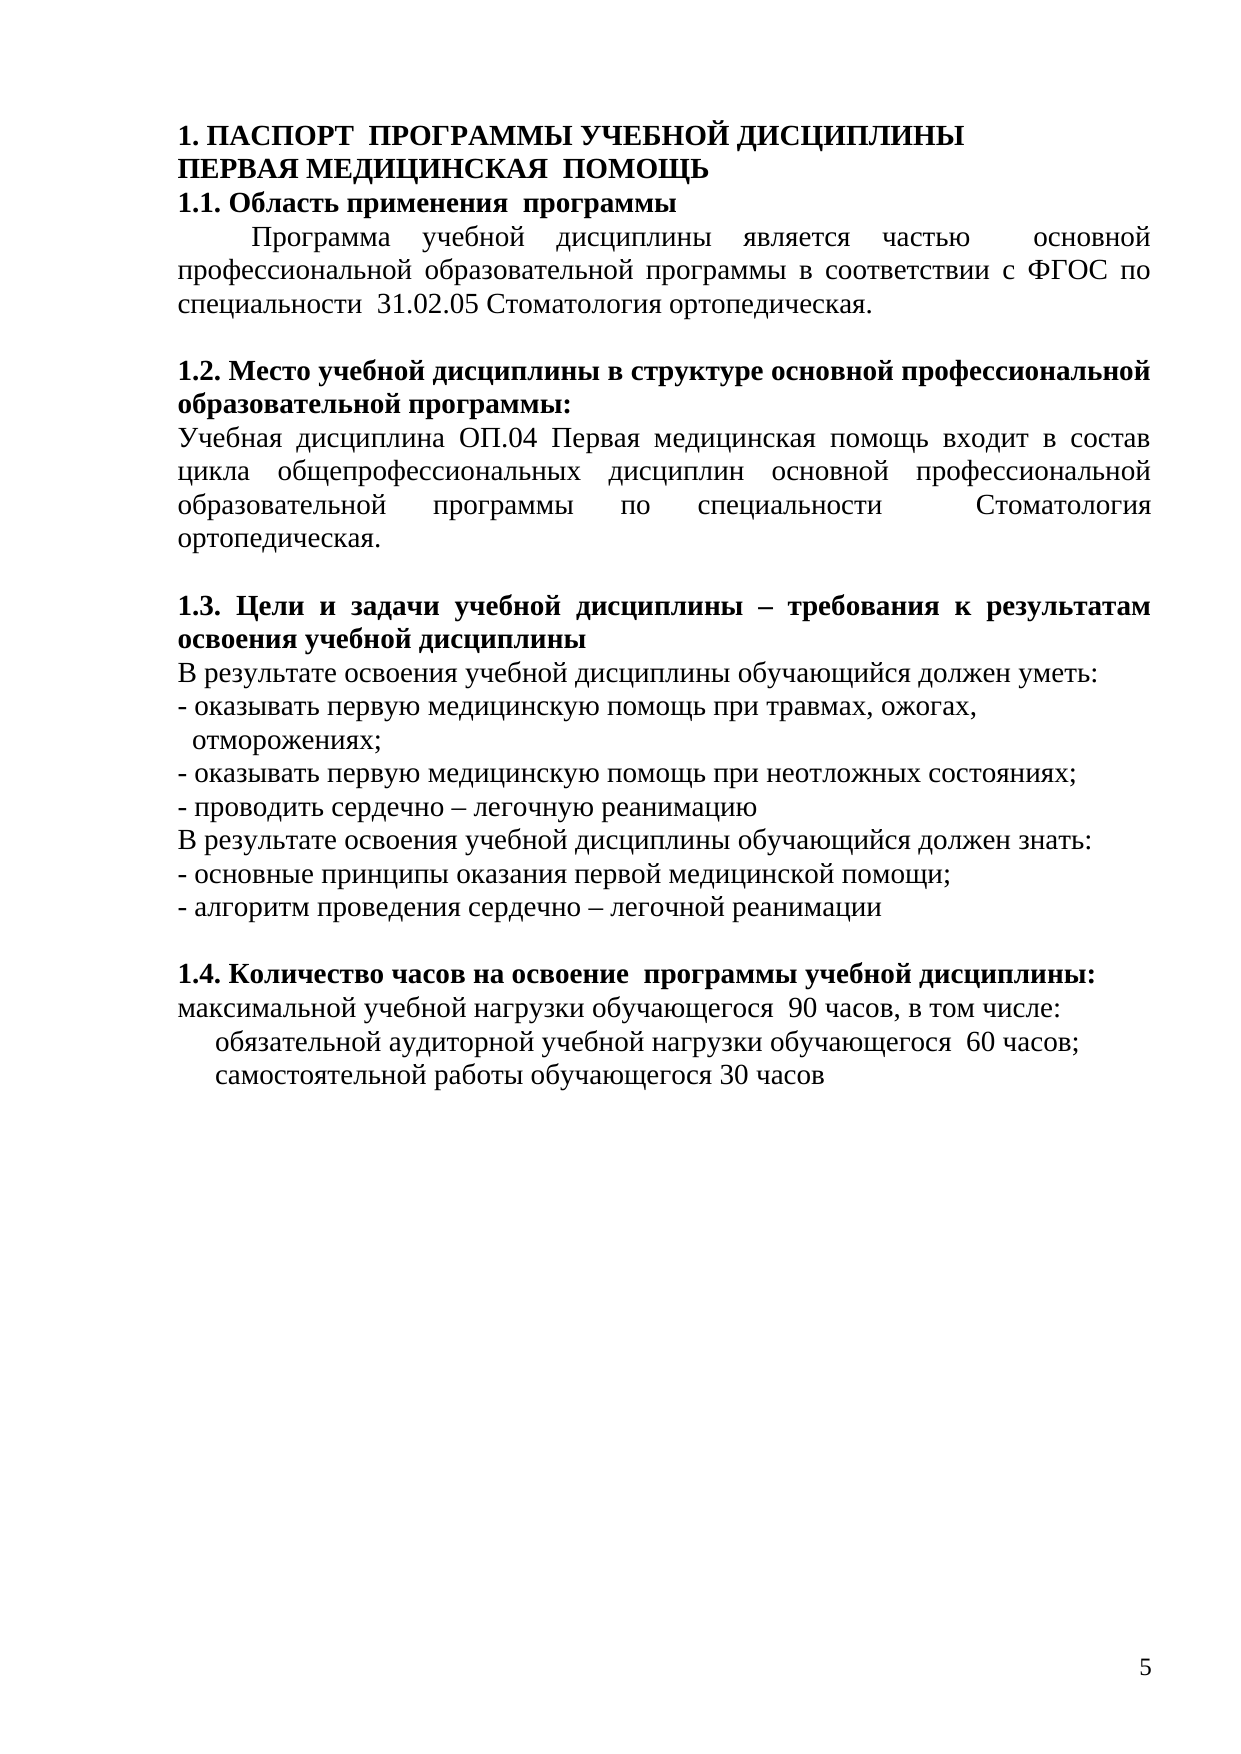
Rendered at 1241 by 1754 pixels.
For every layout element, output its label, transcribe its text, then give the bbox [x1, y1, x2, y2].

text 1.2. Место учебной дисциплины в структуре основной профессиональной образовательной программы: [177, 353, 1152, 420]
text - оказывать первую медицинскую помощь при неотложных состояниях; [177, 755, 1152, 789]
text максимальной учебной нагрузки обучающегося 90 часов, в том числе: [177, 990, 1152, 1024]
text 1.3. Цели и задачи учебной дисциплины – требования к результатам освоения учебной дисциплины [177, 588, 1152, 655]
text самостоятельной работы обучающегося 30 часов [215, 1057, 1152, 1091]
text - алгоритм проведения сердечно – легочной реанимации [177, 889, 1152, 923]
text обязательной аудиторной учебной нагрузки обучающегося 60 часов; [215, 1024, 1152, 1057]
text Программа учебной дисциплины является частью основной профессиональной образовательной программы в соответствии с ФГОС по специальности 31.02.05 Стоматология ортопедическая. [177, 219, 1152, 319]
text В результате освоения учебной дисциплины обучающийся должен знать: [177, 822, 1152, 856]
text - проводить сердечно – легочную реанимацию [177, 789, 1152, 822]
text 1. паспорт ПРОГРАММЫ УЧЕБНОЙ ДИСЦИПЛИНЫ [177, 118, 1152, 152]
text отморожениях; [177, 722, 1152, 755]
text - оказывать первую медицинскую помощь при травмах, ожогах, [177, 688, 1152, 722]
text - основные принципы оказания первой медицинской помощи; [177, 856, 1152, 889]
text ПЕРВАЯ МЕДИЦИНСКАЯ ПОМОЩЬ [177, 152, 1152, 185]
text В результате освоения учебной дисциплины обучающийся должен уметь: [177, 655, 1152, 688]
text 1.1. Область применения программы [177, 185, 1171, 219]
text Учебная дисциплина ОП.04 Первая медицинская помощь входит в состав цикла общепрофессиональных дисциплин основной профессиональной образовательной программы по специальности Стоматология ортопедическая. [177, 420, 1152, 554]
text 1.4. Количество часов на освоение программы учебной дисциплины: [177, 957, 1152, 990]
